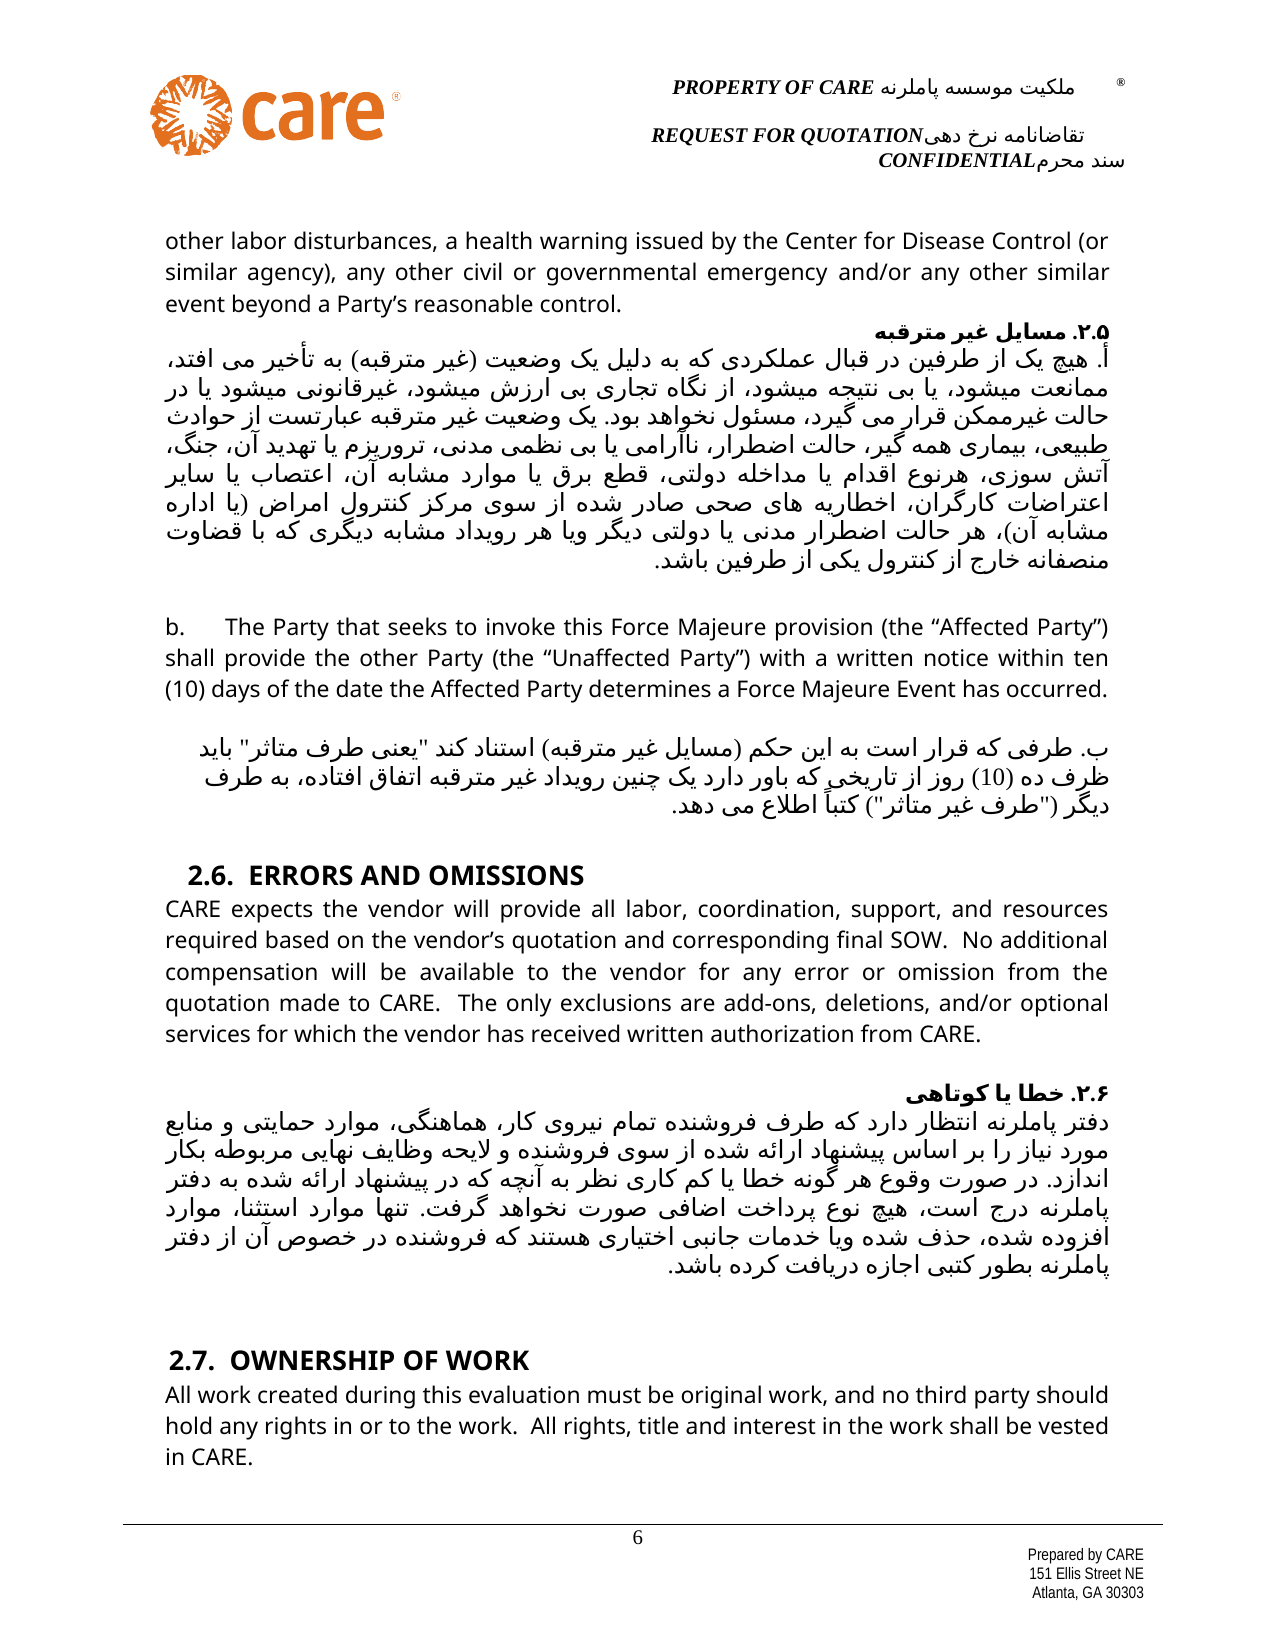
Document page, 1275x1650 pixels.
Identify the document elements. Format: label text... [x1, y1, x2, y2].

subtitle ۲.۵. مسایل غیر مترقبه [165, 319, 1110, 344]
picture [150, 75, 401, 156]
text CARE expects the vendor will provide all labor, coordination, support, and resources required based on the vendor’s quotation and corresponding final SOW. No additional compensation will be available to the vendor for any error or omission from the quotation made to CARE. The only exclusions are add-ons, deletions, and/or optional services for which the vendor has received written authorization from CARE. [165, 893, 1110, 1049]
subtitle 2.6. ERRORS AND OMISSIONS [187, 856, 1110, 893]
list The Party that seeks to invoke this Force Majeure provision (the “Affected Party”) shall provide the other Party (the “Unaffected Party”) with a written notice within ten (10) days of the date the Affected Party determines a Force Majeure Event has occurred. [165, 611, 1110, 704]
subtitle ۲.۶. خطا یا کوتاهی [165, 1081, 1110, 1107]
text دفتر پاملرنه انتظار دارد که طرف فروشنده تمام نیروی کار، هماهنگی، موارد حمایتی و منابع مورد نیاز را بر اساس پیشنهاد ارائه شده از سوی فروشنده و لایحه وظایف نهایی مربوطه بکار اندازد. در صورت وقوع هر گونه خطا یا کم کاری نظر به آنچه که در پیشنهاد ارائه شده به دفتر پاملرنه درج است، هیچ نوع پرداخت اضافی صورت نخواهد گرفت. تنها موارد استثنا، موارد افزوده شده، حذف‌ شده ویا خدمات جانبی اختیاری هستند که فروشنده در خصوص آن از دفتر پاملرنه بطور کتبی اجازه دریافت کرده باشد. [165, 1107, 1110, 1279]
text أ. هیچ یک از طرفین در قبال عملکردی که به دلیل یک وضعیت (غیر مترقبه) به تأخیر می افتد، ممانعت میشود، یا بی نتیجه میشود، از نگاه تجاری بی ارزش میشود، غیرقانونی میشود یا در حالت غیرممکن قرار می گیرد، مسئول نخواهد بود. یک وضعیت غیر مترقبه عبارتست از حوادث طبیعی، بیماری همه گیر، حالت اضطرار، ناآرامی یا بی نظمی مدنی، تروریزم یا تهدید آن، جنگ، آتش سوزی، هرنوع اقدام یا مداخله دولتی، قطع برق یا موارد مشابه آن، اعتصاب یا سایر اعتراضات کارگران، اخطاریه های صحی صادر شده از سوی مرکز کنترول امراض (یا اداره مشابه آن)، هر حالت اضطرار مدنی یا دولتی دیگر ویا هر رویداد مشابه دیگری که با قضاوت منصفانه خارج از کنترول یکی از طرفین باشد. [165, 344, 1110, 574]
text ب. طرفی که قرار است به این حکم (مسایل غیر مترقبه) استناد کند "یعنی طرف متاثر" باید ظرف ده (10) روز از تاریخی که باور دارد یک چنین رویداد غیر مترقبه اتفاق افتاده، به طرف دیگر ("طرف غیر متاثر") کتباً اطلاع می دهد. [165, 733, 1110, 819]
text All work created during this evaluation must be original work, and no third party should hold any rights in or to the work. All rights, title and interest in the work shall be vested in CARE. [165, 1379, 1110, 1472]
subtitle 2.7. OWNERSHIP OF WORK [169, 1342, 1110, 1379]
